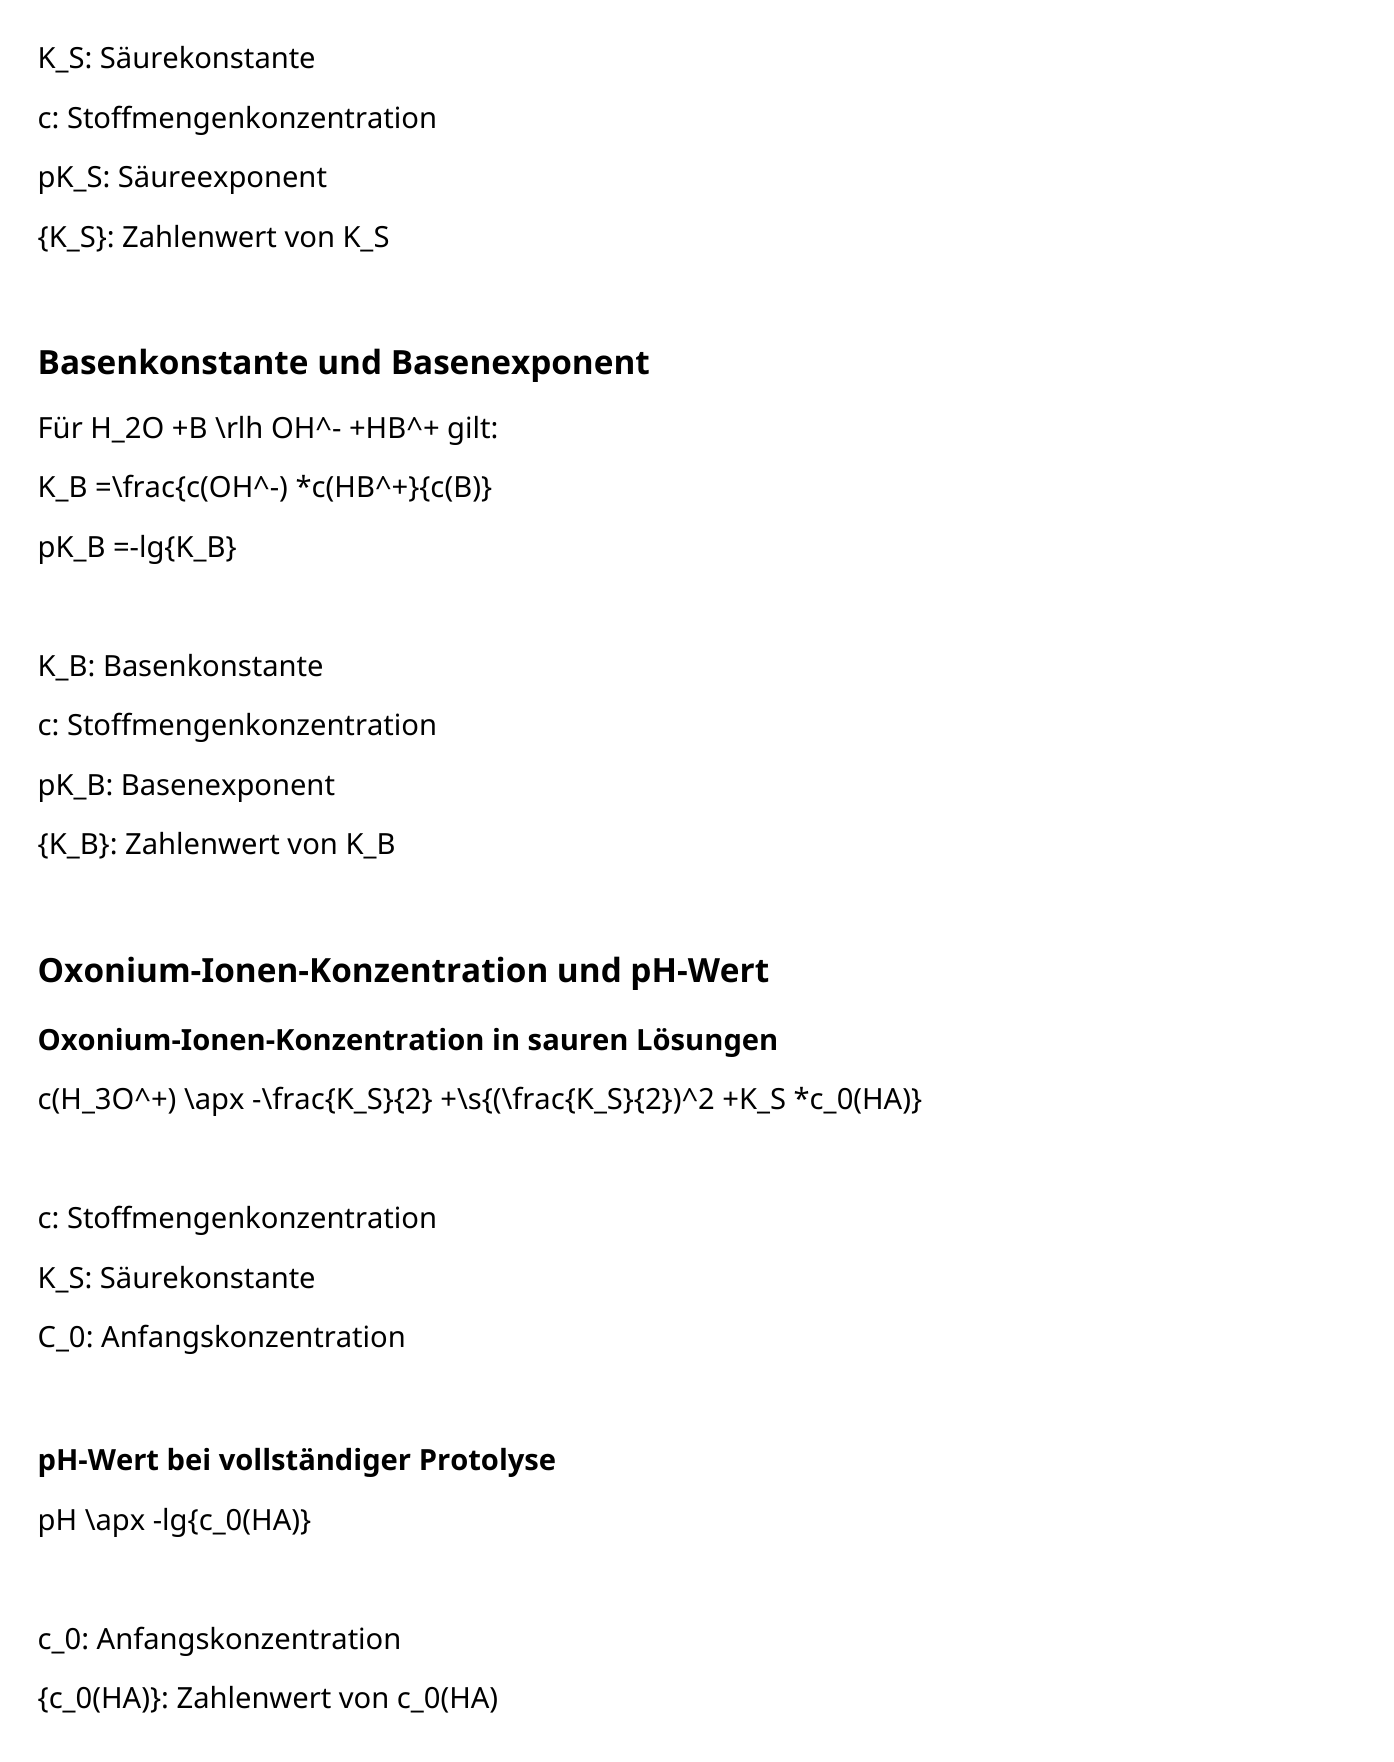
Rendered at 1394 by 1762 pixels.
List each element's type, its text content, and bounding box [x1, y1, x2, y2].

subtitle Oxonium-Ionen-Konzentration und pH-Wert [37, 947, 1356, 992]
subtitle Basenkonstante und Basenexponent [37, 339, 1356, 384]
text K_B: Basenkonstante c: Stoffmengenkonzentration [37, 645, 1356, 744]
text c(H_3O^+) \apx -\frac{K_S}{2} +\s{(\frac{K_S}{2})^2 +K_S *c_0(HA)} [37, 1078, 1356, 1118]
text pK_B: Basenexponent {K_B}: Zahlenwert von K_B [37, 764, 1356, 863]
text c: Stoffmengenkonzentration K_S: Säurekonstante C_0: Anfangskonzentration [37, 1197, 1356, 1356]
text pK_B =-lg{K_B} [37, 526, 1356, 566]
subtitle Oxonium-Ionen-Konzentration in sauren Lösungen [37, 1019, 1356, 1059]
text K_B =\frac{c(OH^-) *c(HB^+}{c(B)} [37, 467, 1356, 506]
text Für H_2O +B \rlh OH^- +HB^+ gilt: [37, 407, 1356, 447]
text c_0: Anfangskonzentration {c_0(HA)}: Zahlenwert von c_0(HA) [37, 1618, 1356, 1717]
text K_S: Säurekonstante c: Stoffmengenkonzentration pK_S: Säureexponent {K_S}: Zahlenwert von K_S [37, 37, 1356, 256]
text pH \apx -lg{c_0(HA)} [37, 1499, 1356, 1539]
subtitle pH-Wert bei vollständiger Protolyse [37, 1439, 1356, 1479]
